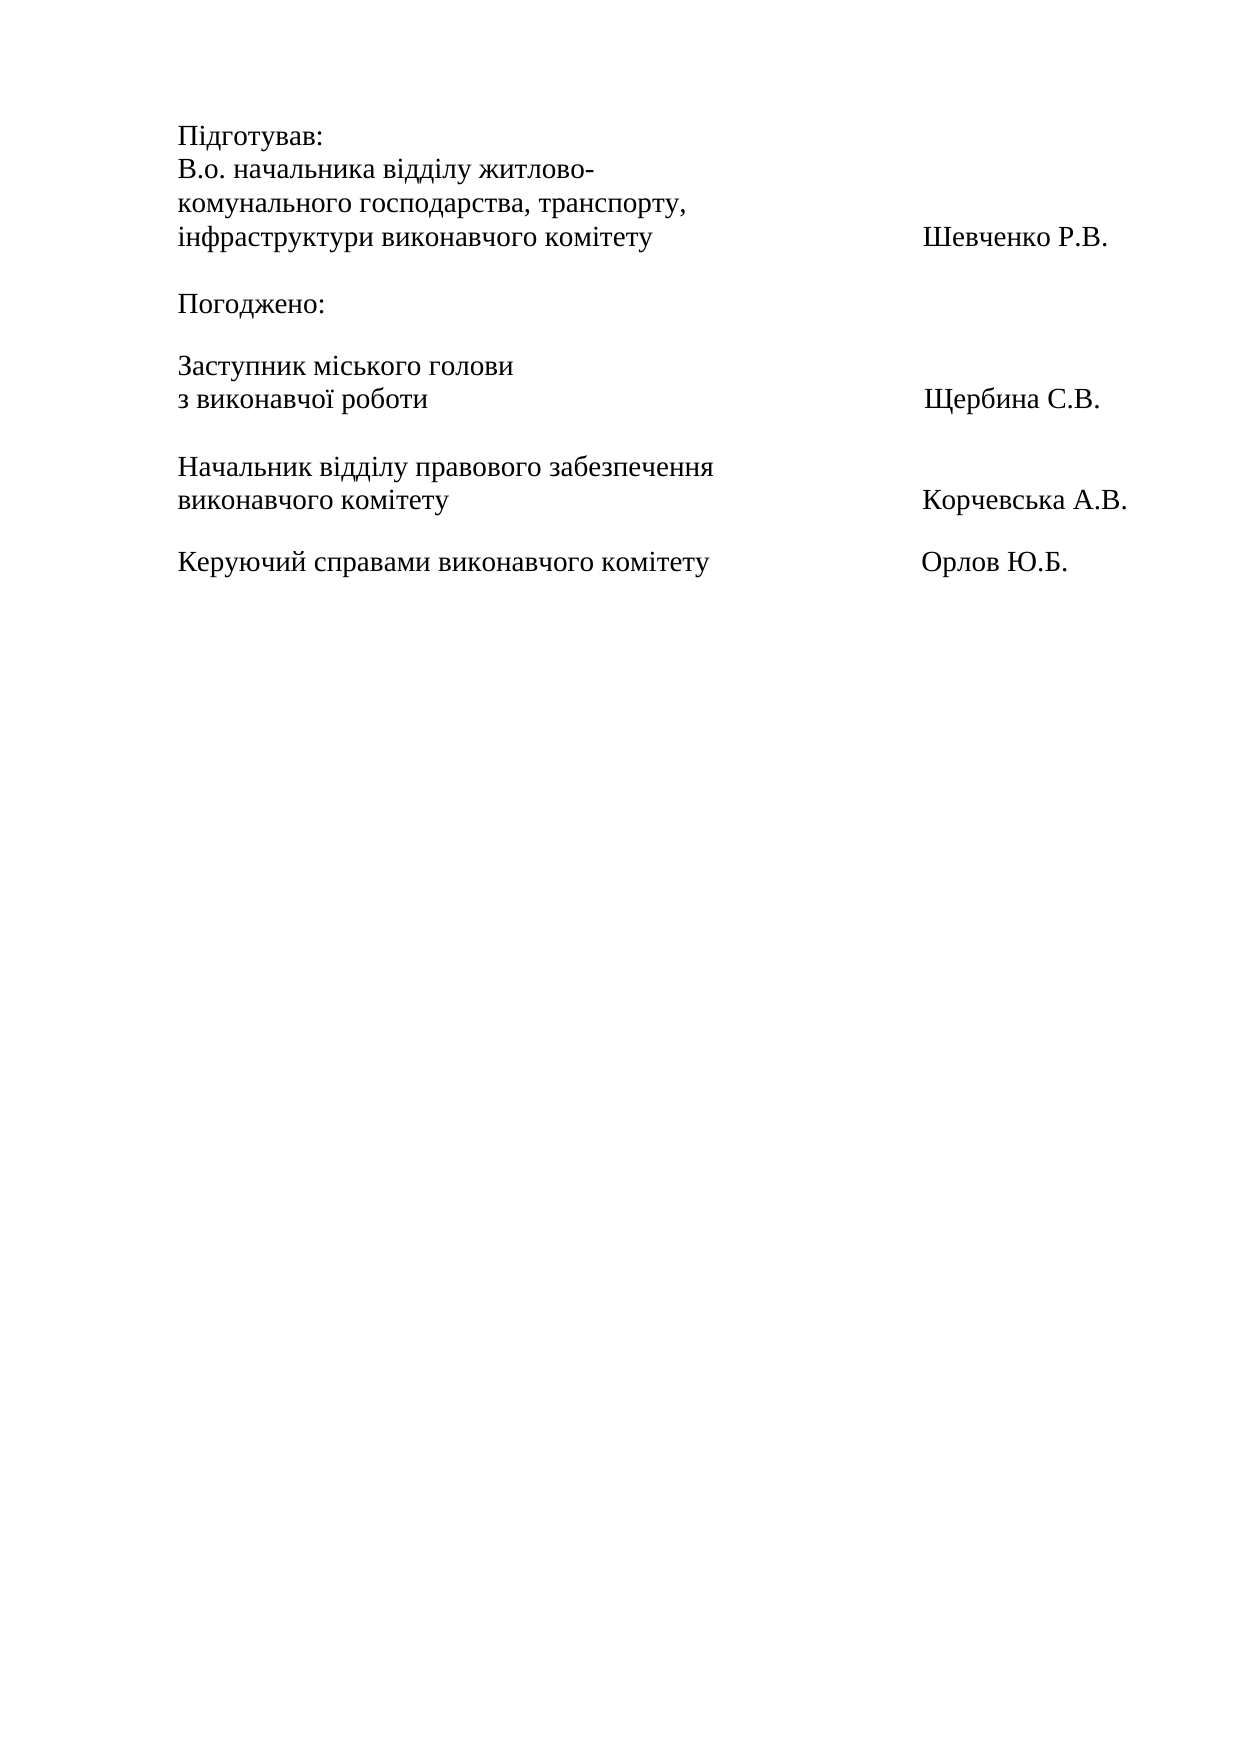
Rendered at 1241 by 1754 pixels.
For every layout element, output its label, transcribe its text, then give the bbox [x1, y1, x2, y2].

text Керуючий справами виконавчого комітету Орлов Ю.Б. [177, 544, 1152, 578]
text комунального господарства, транспорту, [177, 185, 1152, 219]
text Начальник відділу правового забезпечення [177, 449, 1152, 482]
text з виконавчої роботи Щербина С.В. [177, 382, 1152, 415]
text Підготував: [177, 118, 1152, 152]
text Погоджено: [177, 286, 1152, 319]
text В.о. начальника відділу житлово- [177, 152, 1152, 185]
text виконавчого комітету Корчевська А.В. [177, 482, 1152, 516]
text інфраструктури виконавчого комітету Шевченко Р.В. [177, 219, 1152, 252]
text Заступник міського голови [177, 348, 1152, 382]
